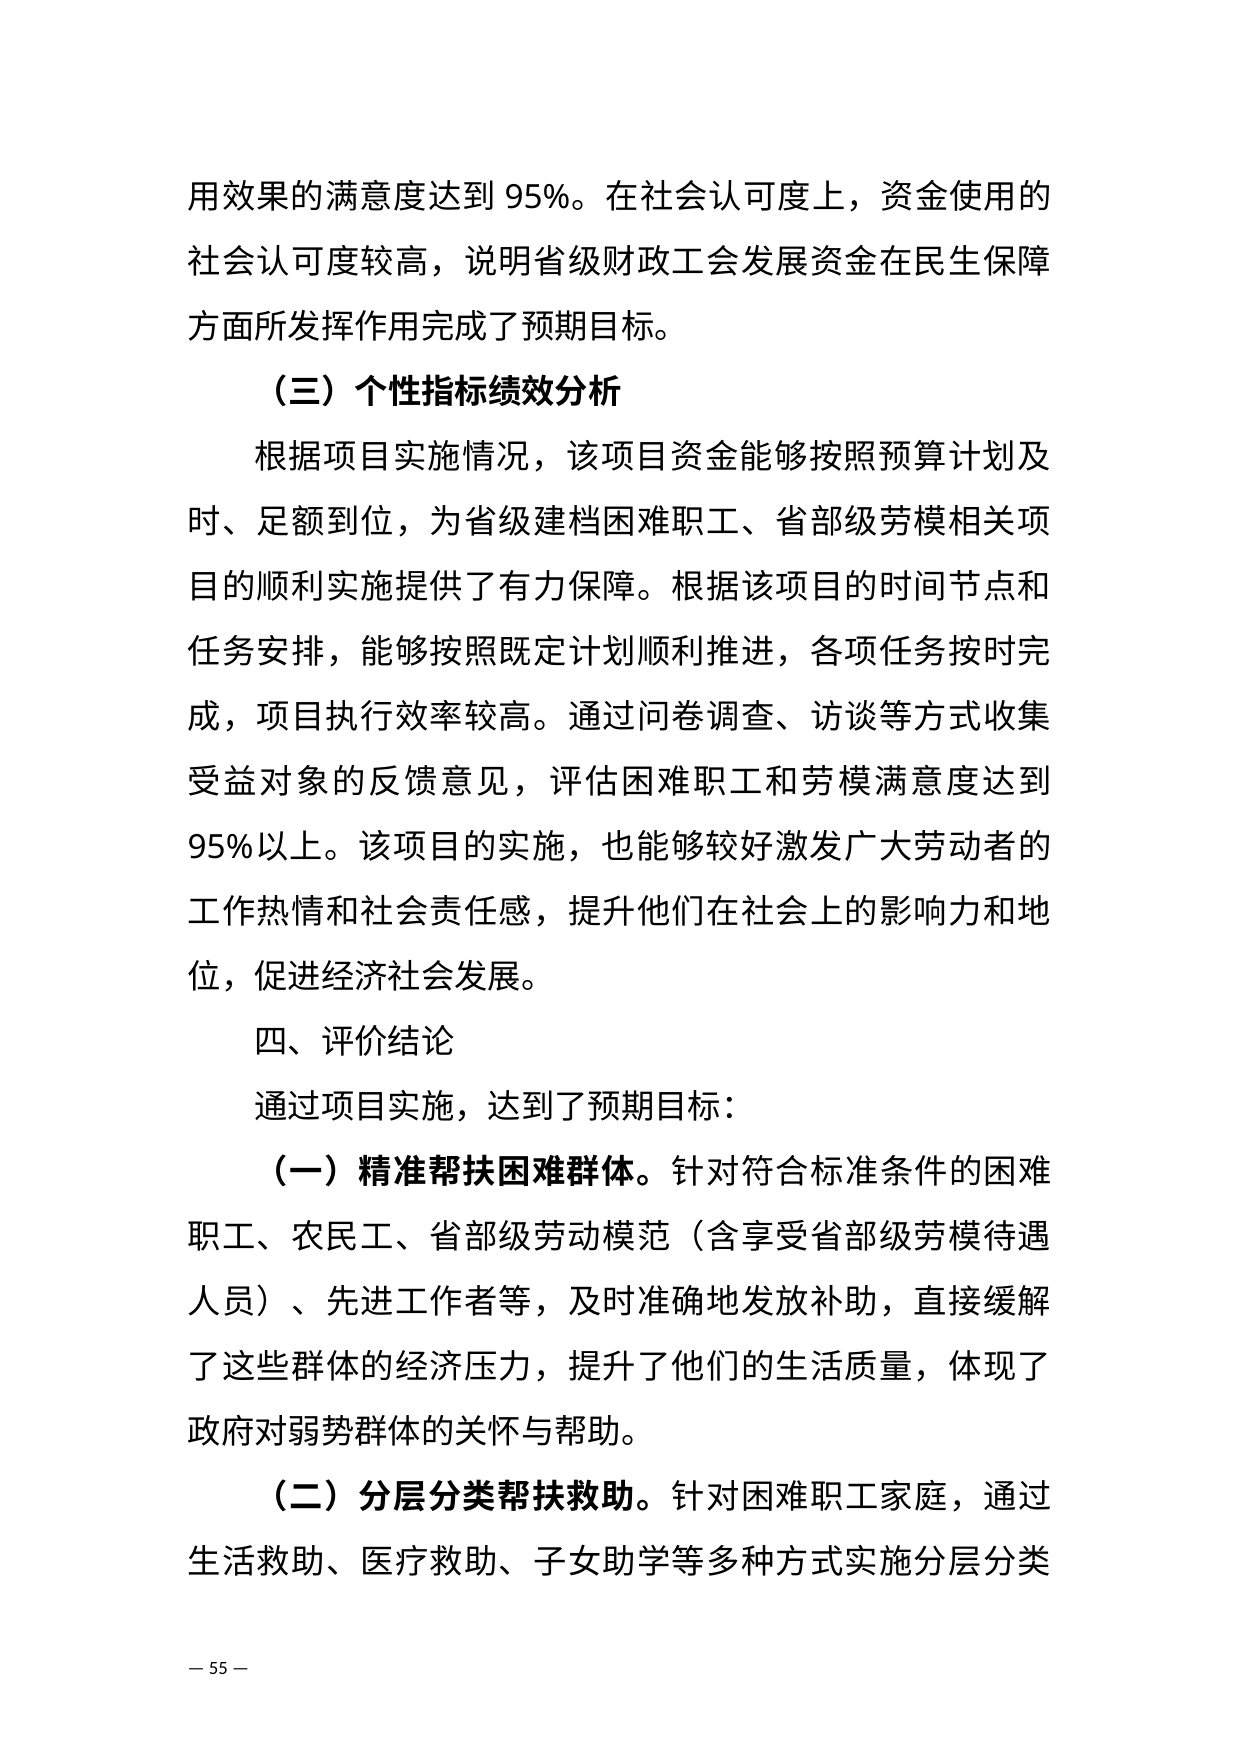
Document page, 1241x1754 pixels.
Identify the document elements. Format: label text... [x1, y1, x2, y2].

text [187, 1462, 1053, 1592]
text （三）个性指标绩效分析 [187, 357, 1053, 422]
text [187, 162, 1053, 357]
text 根据项目实施情况，该项目资金能够按照预算计划及时、足额到位，为省级建档困难职工、省部级劳模相关项目的顺利实施提供了有力保障。根据该项目的时间节点和任务安排，能够按照既定计划顺利推进，各项任务按时完成，项目执行效率较高。通过问卷调查、访谈等方式收集受益对象的反馈意见，评估困难职工和劳模满意度达到95%以上。该项目的实施，也能够较好激发广大劳动者的工作热情和社会责任感，提升他们在社会上的影响力和地位，促进经济社会发展。 [187, 422, 1053, 1007]
text 通过项目实施，达到了预期目标： [187, 1072, 1053, 1137]
text 四、评价结论 [187, 1007, 1053, 1072]
text （一）精准帮扶困难群体。针对符合标准条件的困难职工、农民工、省部级劳动模范（含享受省部级劳模待遇人员）、先进工作者等，及时准确地发放补助，直接缓解了这些群体的经济压力，提升了他们的生活质量，体现了政府对弱势群体的关怀与帮助。 [187, 1137, 1053, 1462]
